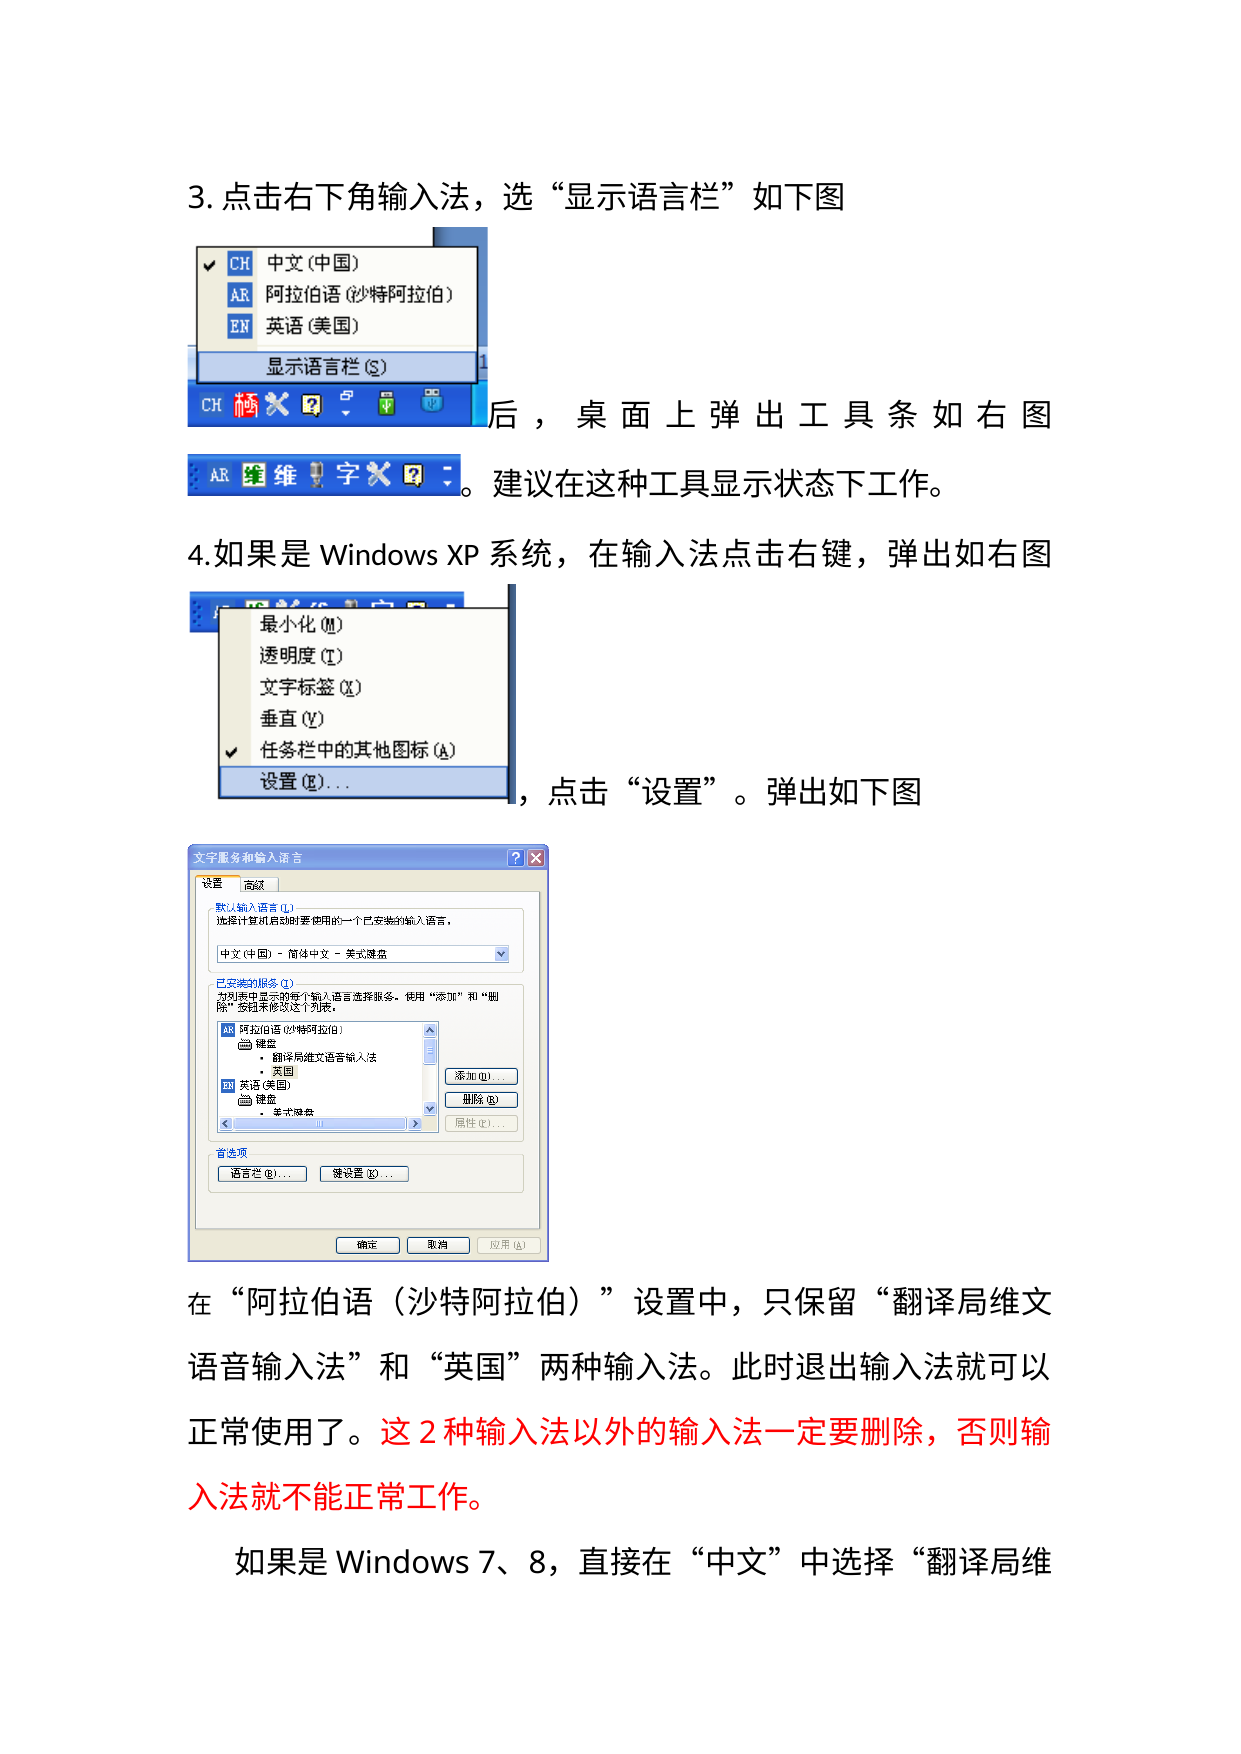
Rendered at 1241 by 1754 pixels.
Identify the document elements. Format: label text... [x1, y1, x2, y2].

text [187, 1527, 1053, 1592]
text 3. 点击右下角输入法，选“显示语言栏”如下图 [187, 162, 1053, 227]
picture [187, 227, 488, 427]
picture [187, 454, 461, 496]
picture [187, 584, 516, 804]
picture [187, 844, 549, 1262]
text 在“阿拉伯语（沙特阿拉伯）”设置中，只保留“翻译局维文语音输入法”和“英国”两种输入法。此时退出输入法就可以正常使用了。这2种输入法以外的输入法一定要删除，否则输入法就不能正常工作。 [187, 1267, 1053, 1527]
